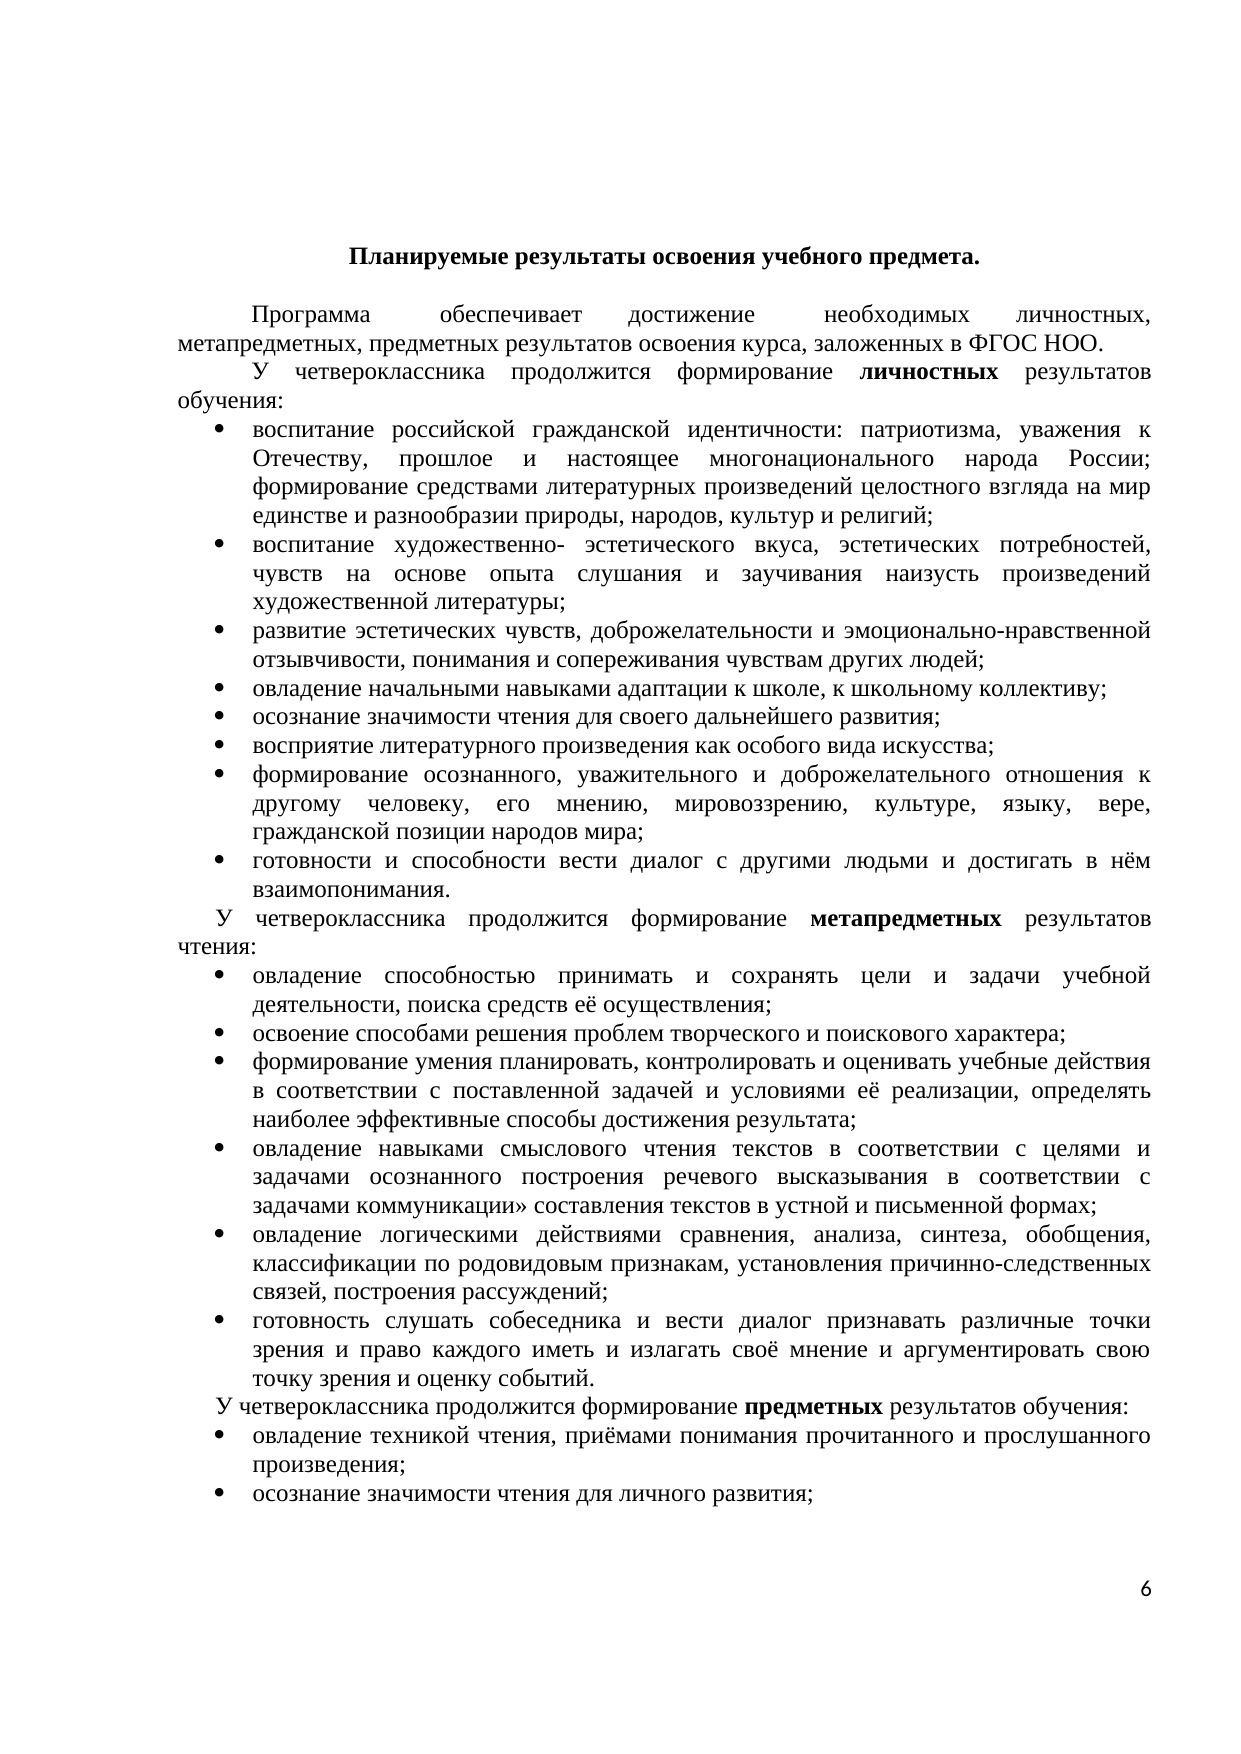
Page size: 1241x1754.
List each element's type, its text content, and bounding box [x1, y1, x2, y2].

text Программа обеспечивает достижение необходимых личностных, метапредметных, предметных результатов освоения курса, заложенных в ФГОС НОО. [177, 299, 1152, 356]
list развитие эстетических чувств, доброжелательности и эмоционально-нравственной отзывчивости, понимания и сопереживания чувствам других людей; [215, 615, 1152, 673]
list восприятие литературного произведения как особого вида искусства; [215, 730, 1152, 759]
text У четвероклассника продолжится формирование личностных результатов обучения: [177, 356, 1152, 414]
list овладение начальными навыками адаптации к школе, к школьному коллективу; [215, 673, 1152, 701]
list овладение способностью принимать и сохранять цели и задачи учебной деятельности, поиска средств её осуществления; [215, 960, 1152, 1018]
text Планируемые результаты освоения учебного предмета. [177, 241, 1152, 270]
list овладение техникой чтения, приёмами понимания прочитанного и прослушанного произведения; [215, 1420, 1152, 1478]
text У четвероклассника продолжится формирование метапредметных результатов чтения: [177, 903, 1152, 960]
list овладение логическими действиями сравнения, анализа, синтеза, обобщения, классификации по родовидовым признакам, установления причинно-следственных связей, построения рассуждений; [215, 1219, 1152, 1305]
list освоение способами решения проблем творческого и поискового характера; [215, 1018, 1152, 1046]
list воспитание художественно- эстетического вкуса, эстетических потребностей, чувств на основе опыта слушания и заучивания наизусть произведений художественной литературы; [215, 529, 1152, 615]
list овладение навыками смыслового чтения текстов в соответствии с целями и задачами осознанного построения речевого высказывания в соответствии с задачами коммуникации» составления текстов в устной и письменной формах; [215, 1133, 1152, 1219]
list осознание значимости чтения для личного развития; [215, 1478, 1152, 1506]
list готовность слушать собеседника и вести диалог признавать различные точки зрения и право каждого иметь и излагать своё мнение и аргументировать свою точку зрения и оценку событий. [215, 1305, 1152, 1391]
list осознание значимости чтения для своего дальнейшего развития; [215, 701, 1152, 730]
text У четвероклассника продолжится формирование предметных результатов обучения: [177, 1391, 1152, 1420]
list готовности и способности вести диалог с другими людьми и достигать в нём взаимопонимания. [215, 845, 1152, 903]
list воспитание российской гражданской идентичности: патриотизма, уважения к Отечеству, прошлое и настоящее многонационального народа России; формирование средствами литературных произведений целостного взгляда на мир единстве и разнообразии природы, народов, культур и религий; [215, 414, 1152, 529]
list формирование осознанного, уважительного и доброжелательного отношения к другому человеку, его мнению, мировоззрению, культуре, языку, вере, гражданской позиции народов мира; [215, 759, 1152, 845]
list формирование умения планировать, контролировать и оценивать учебные действия в соответствии с поставленной задачей и условиями её реализации, определять наиболее эффективные способы достижения результата; [215, 1046, 1152, 1133]
